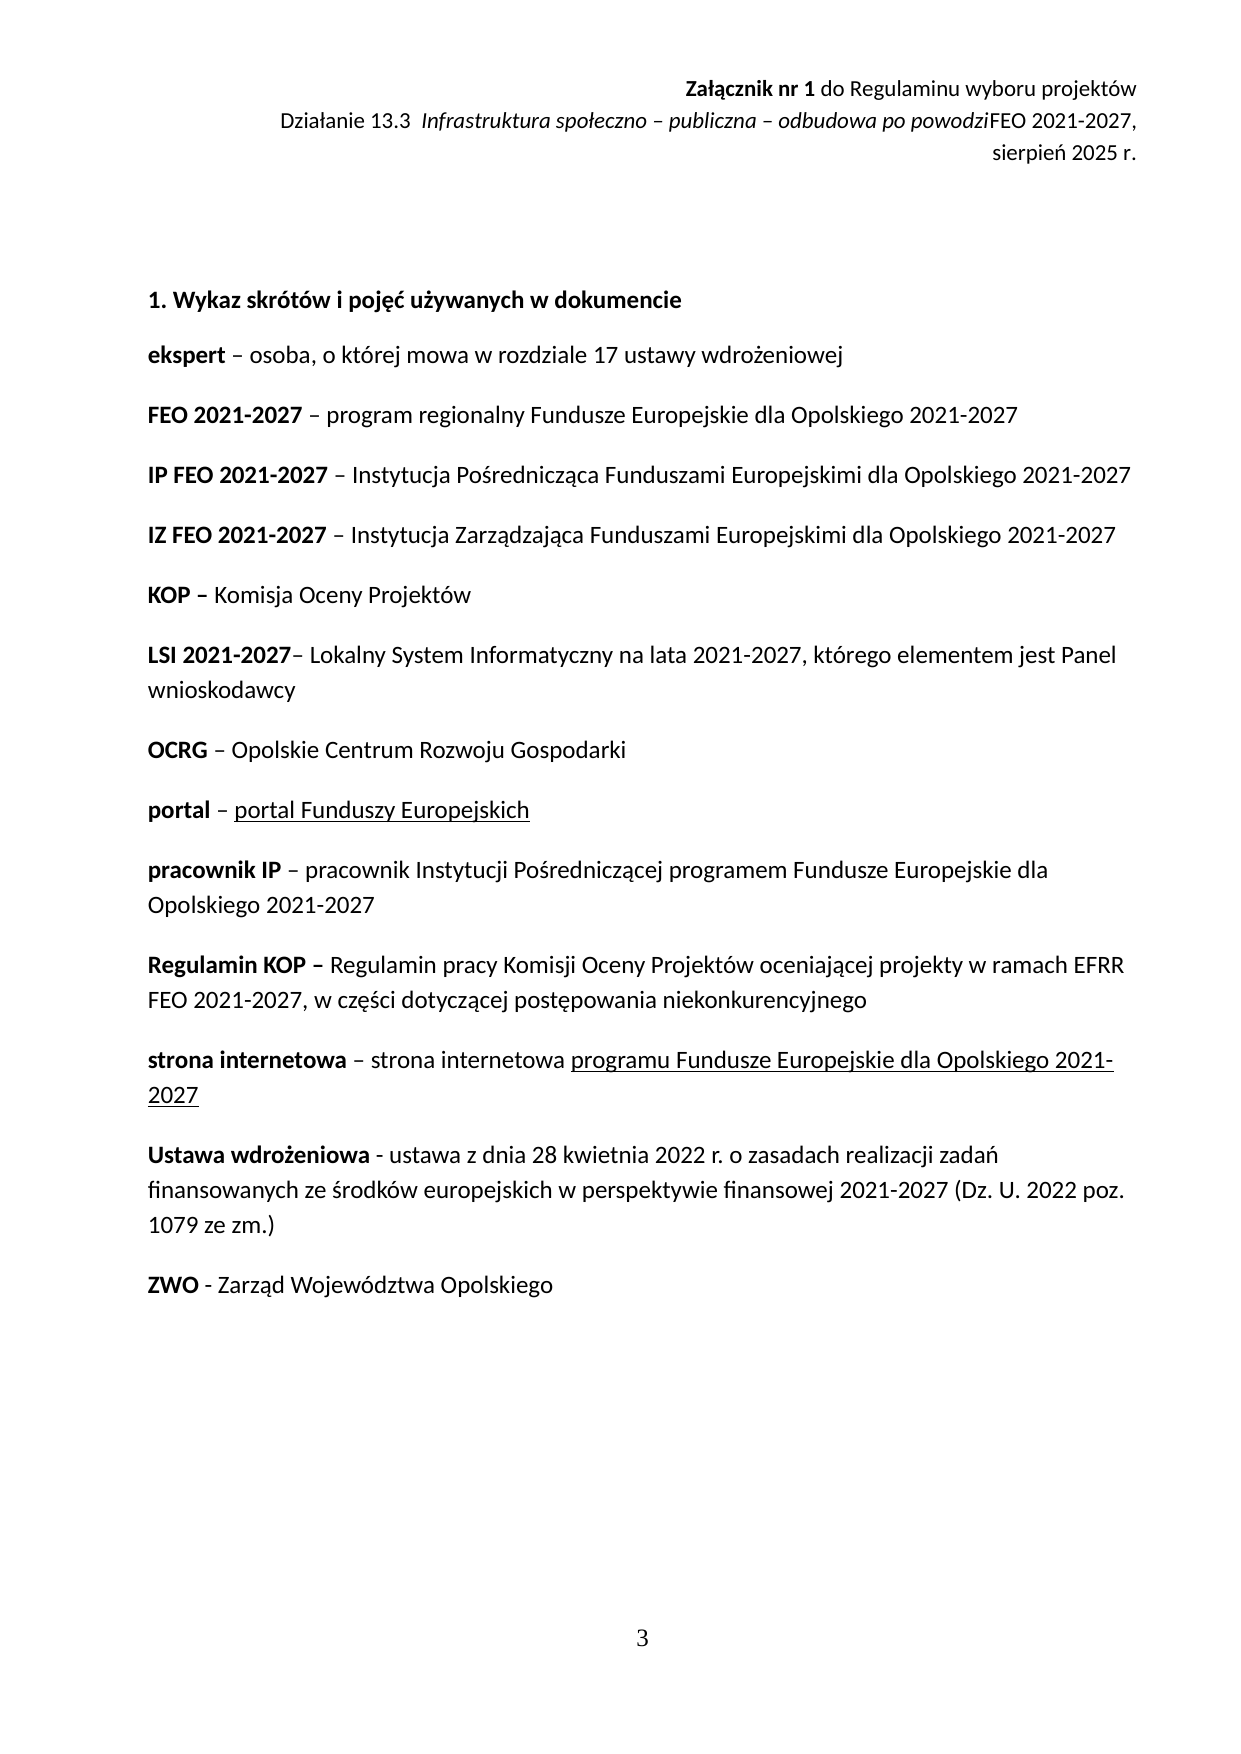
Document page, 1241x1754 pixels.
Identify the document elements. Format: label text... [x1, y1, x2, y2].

text IZ FEO 2021-2027 – Instytucja Zarządzająca Funduszami Europejskimi dla Opolskiego 2021-2027 [148, 519, 1137, 550]
text ZWO - Zarząd Województwa Opolskiego [148, 1269, 1137, 1300]
text OCRG – Opolskie Centrum Rozwoju Gospodarki [148, 734, 1137, 765]
text pracownik IP – pracownik Instytucji Pośredniczącej programem Fundusze Europejskie dla Opolskiego 2021-2027 [148, 854, 1137, 920]
text ekspert – osoba, o której mowa w rozdziale 17 ustawy wdrożeniowej [148, 339, 1137, 370]
text FEO 2021-2027 – program regionalny Fundusze Europejskie dla Opolskiego 2021-2027 [148, 399, 1137, 430]
text portal – portal Funduszy Europejskich [148, 794, 1137, 825]
text LSI 2021-2027– Lokalny System Informatyczny na lata 2021-2027, którego elementem jest Panel wnioskodawcy [148, 639, 1137, 705]
text Regulamin KOP – Regulamin pracy Komisji Oceny Projektów oceniającej projekty w ramach EFRR FEO 2021-2027, w części dotyczącej postępowania niekonkurencyjnego [148, 949, 1137, 1015]
text strona internetowa – strona internetowa programu Fundusze Europejskie dla Opolskiego 2021-2027 [148, 1044, 1137, 1110]
text IP FEO 2021-2027 – Instytucja Pośrednicząca Funduszami Europejskimi dla Opolskiego 2021-2027 [148, 459, 1137, 490]
text KOP – Komisja Oceny Projektów [148, 579, 1137, 610]
subtitle 1. Wykaz skrótów i pojęć używanych w dokumencie [148, 284, 1137, 314]
text Ustawa wdrożeniowa - ustawa z dnia 28 kwietnia 2022 r. o zasadach realizacji zadań finansowanych ze środków europejskich w perspektywie finansowej 2021-2027 (Dz. U. 2022 poz. 1079 ze zm.) [148, 1139, 1137, 1240]
